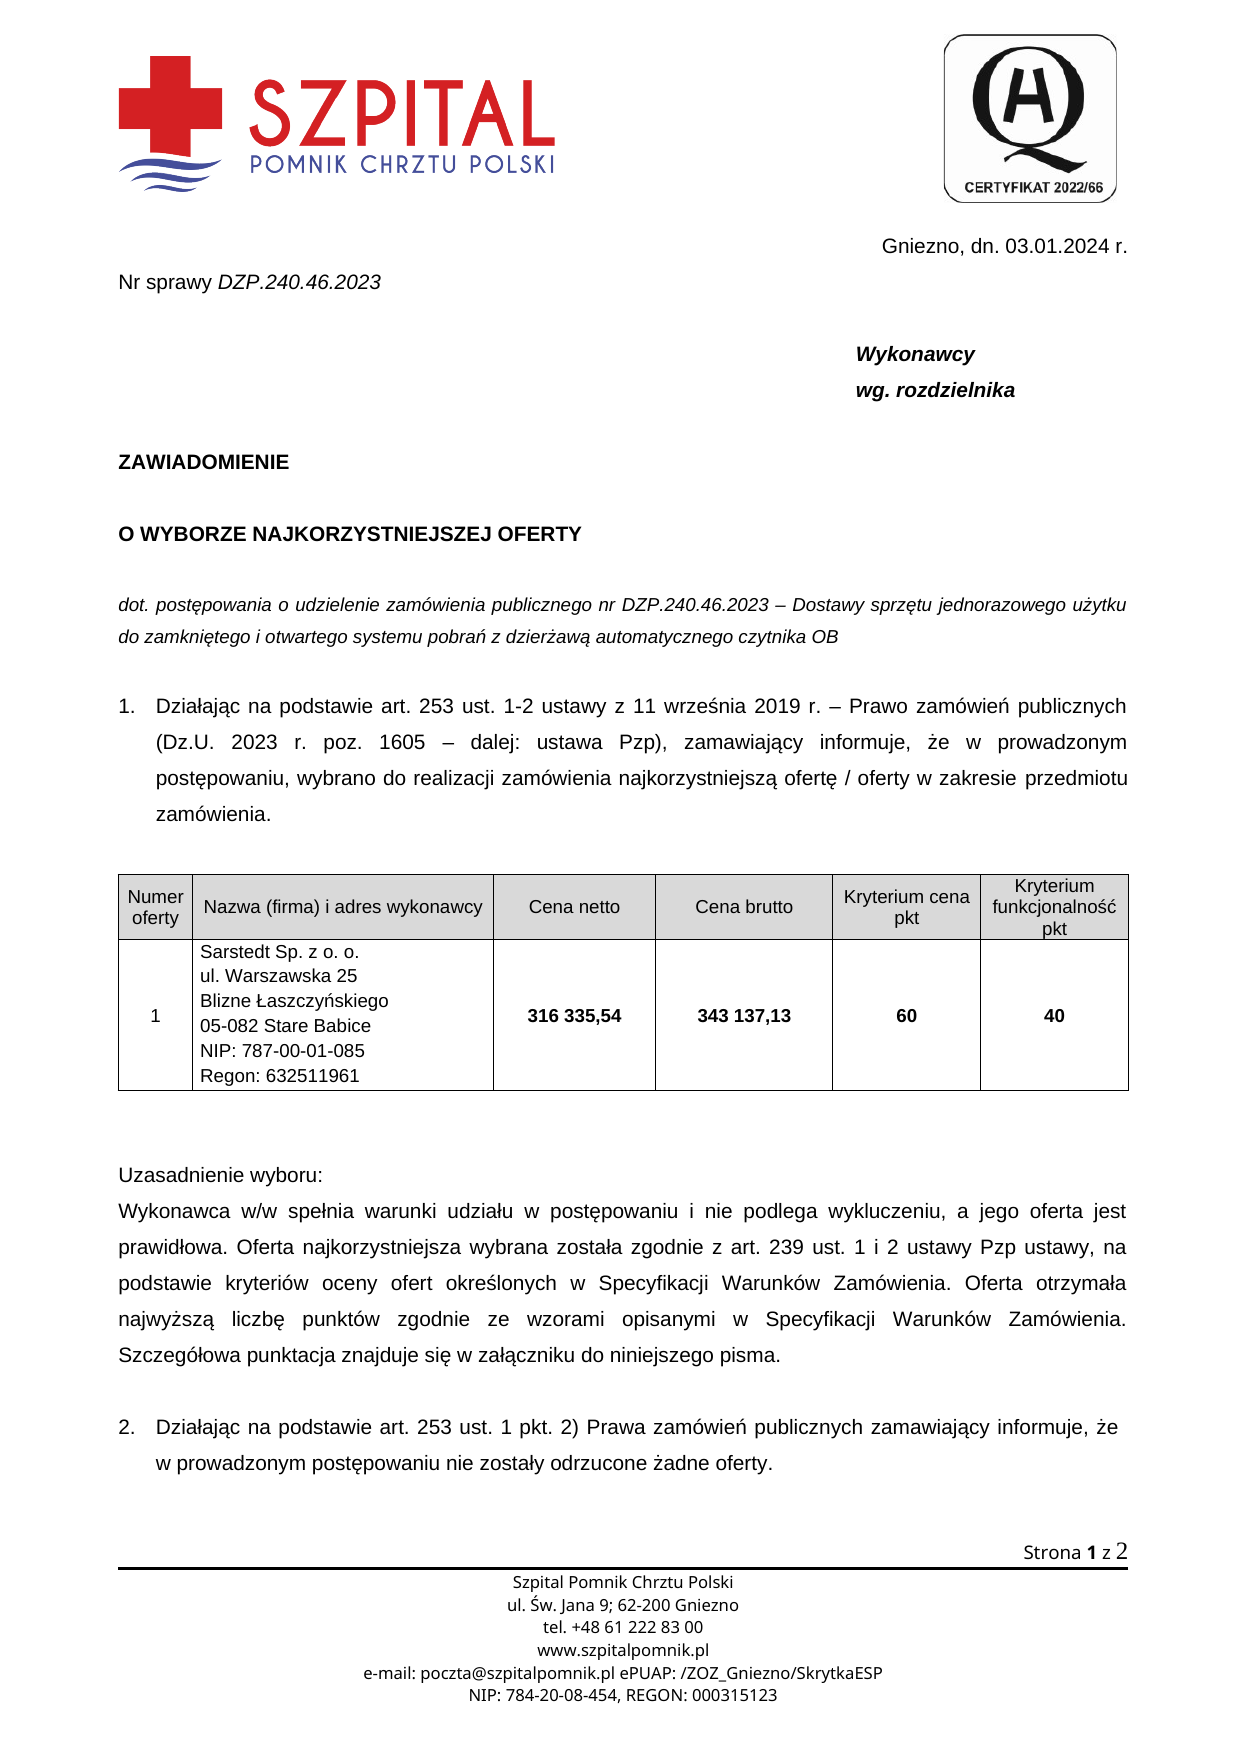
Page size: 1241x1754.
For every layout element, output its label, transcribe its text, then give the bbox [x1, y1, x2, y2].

list Działając na podstawie art. 253 ust. 1 pkt. 2) Prawa zamówień publicznych zamawiający informuje, że w prowadzonym postępowaniu nie zostały odrzucone żadne oferty. [118, 1415, 1128, 1474]
table_cell 316 335,54 [494, 940, 655, 1090]
table_cell Sarstedt Sp. z o. o. ul. Warszawska 25 Blizne Łaszczyńskiego 05-082 Stare Babice NIP: 787-00-01-085 Regon: 632511961 [193, 940, 493, 1090]
table_header Cena netto [494, 875, 655, 939]
text Wykonawca w/w spełnia warunki udziału w postępowaniu i nie podlega wykluczeniu, a jego oferta jest prawidłowa. Oferta najkorzystniejsza wybrana została zgodnie z art. 239 ust. 1 i 2 ustawy Pzp ustawy, na podstawie kryteriów oceny ofert określonych w Specyfikacji Warunków Zamówienia. Oferta otrzymała najwyższą liczbę punktów zgodnie ze wzorami opisanymi w Specyfikacji Warunków Zamówienia. Szczegółowa punktacja znajduje się w załączniku do niniejszego pisma. [118, 1199, 1128, 1367]
picture [118, 56, 555, 192]
picture [943, 34, 1117, 203]
table_cell 40 [981, 940, 1128, 1090]
text Nr sprawy DZP.240.46.2023 [118, 270, 1128, 294]
list Działając na podstawie art. 253 ust. 1-2 ustawy z 11 września 2019 r. – Prawo zamówień publicznych (Dz.U. 2023 r. poz. 1605 – dalej: ustawa Pzp), zamawiający informuje, że w prowadzonym postępowaniu, wybrano do realizacji zamówienia najkorzystniejszą ofertę / oferty w zakresie przedmiotu zamówienia. [118, 694, 1128, 826]
text O WYBORZE NAJKORZYSTNIEJSZEJ OFERTY [118, 522, 1128, 546]
table_cell 343 137,13 [656, 940, 832, 1090]
table_cell 1 [119, 940, 192, 1090]
text Gniezno, dn. 03.01.2024 r. [118, 234, 1128, 258]
text ZAWIADOMIENIE [118, 450, 1128, 474]
table_header Kryterium funkcjonalność pkt [981, 875, 1128, 939]
text Uzasadnienie wyboru: [118, 1163, 1128, 1187]
table_header Numer oferty [119, 875, 192, 939]
text Wykonawcy [856, 342, 1128, 366]
table_header Cena brutto [656, 875, 832, 939]
table_header Nazwa (firma) i adres wykonawcy [193, 875, 493, 939]
table_cell 60 [833, 940, 980, 1090]
text wg. rozdzielnika [856, 378, 1128, 402]
table_header Kryterium cena pkt [833, 875, 980, 939]
text dot. postępowania o udzielenie zamówienia publicznego nr DZP.240.46.2023 – Dostawy sprzętu jednorazowego użytku do zamkniętego i otwartego systemu pobrań z dzierżawą automatycznego czytnika OB [118, 593, 1128, 647]
